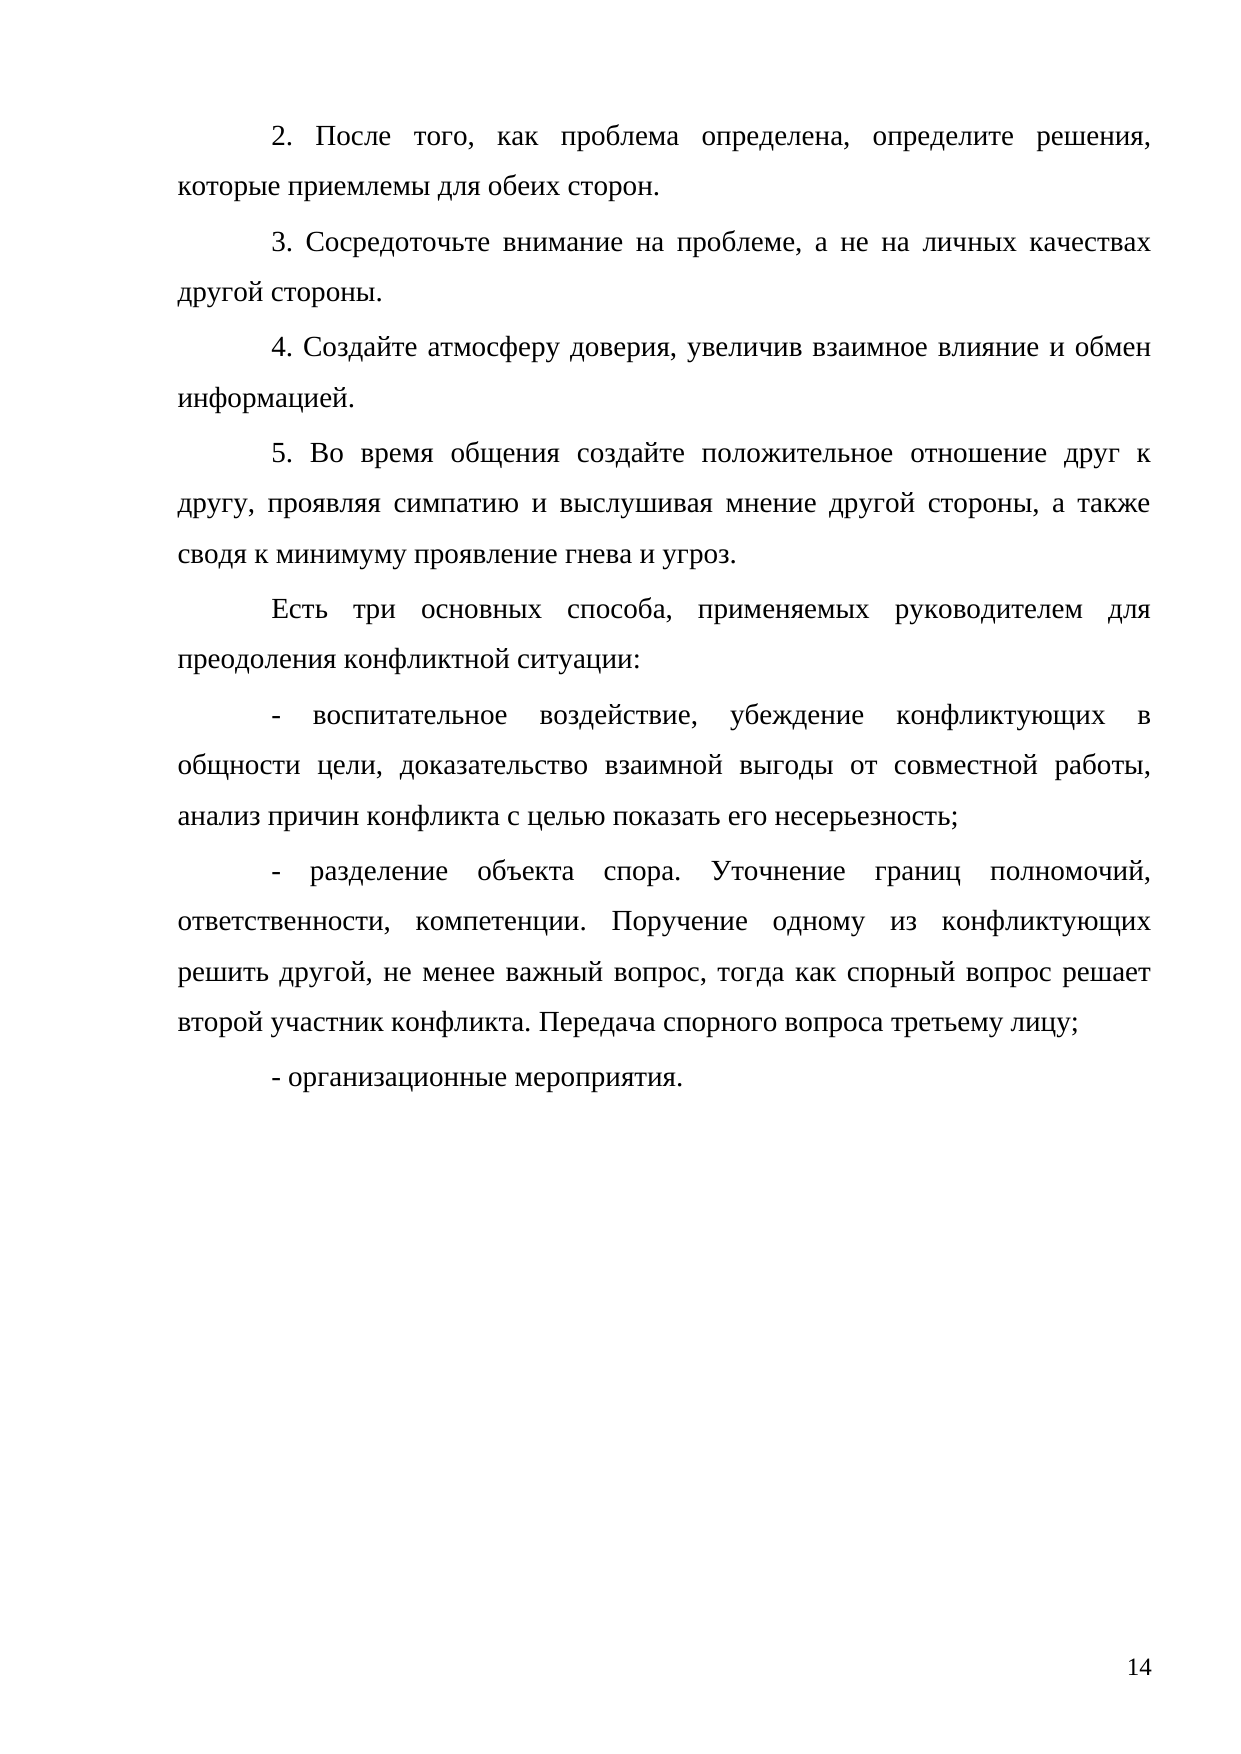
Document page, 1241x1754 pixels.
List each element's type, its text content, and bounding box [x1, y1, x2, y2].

text 2. После того, как проблема определена, определите решения, которые приемлемы для обеих сторон. [177, 118, 1152, 202]
text Есть три основных способа, применяемых руководителем для преодоления конфликтной ситуации: [177, 591, 1152, 675]
text - организационные мероприятия. [177, 1059, 1152, 1093]
text - разделение объекта спора. Уточнение границ полномочий, ответственности, компетенции. Поручение одному из конфликтующих решить другой, не менее важный вопрос, тогда как спорный вопрос решает второй участник конфликта. Передача спорного вопроса третьему лицу; [177, 853, 1152, 1038]
text 5. Во время общения создайте положительное отношение друг к другу, проявляя симпатию и выслушивая мнение другой стороны, а также сводя к минимуму проявление гнева и угроз. [177, 435, 1152, 569]
text 4. Создайте атмосферу доверия, увеличив взаимное влияние и обмен информацией. [177, 329, 1152, 413]
text - воспитательное воздействие, убеждение конфликтующих в общности цели, доказательство взаимной выгоды от совместной работы, анализ причин конфликта с целью показать его несерьезность; [177, 697, 1152, 831]
text 3. Сосредоточьте внимание на проблеме, а не на личных качествах другой стороны. [177, 224, 1152, 308]
